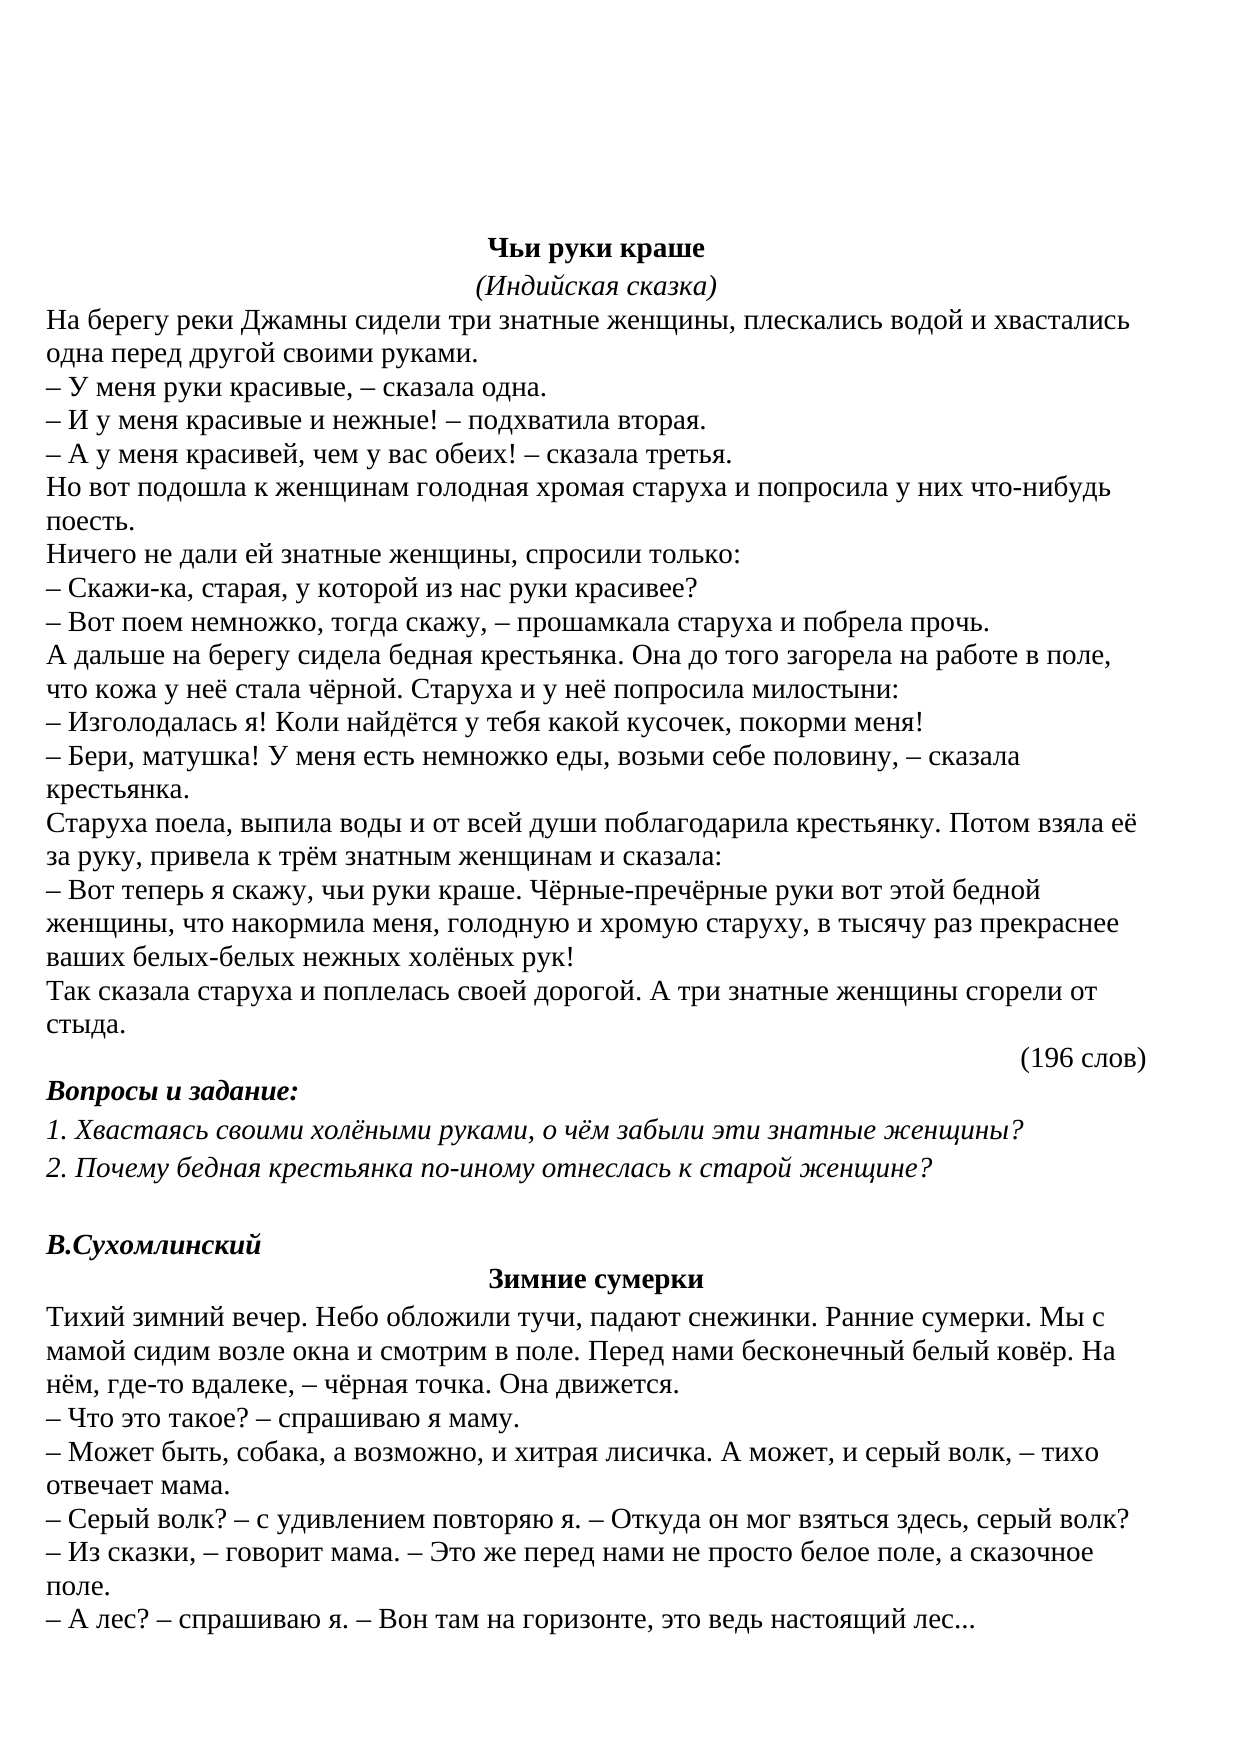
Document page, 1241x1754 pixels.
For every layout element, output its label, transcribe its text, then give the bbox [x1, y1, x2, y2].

text (196 слов) [46, 1040, 1146, 1073]
text (Индийская сказка) [46, 268, 1146, 302]
text В.Сухомлинский [46, 1227, 1146, 1261]
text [46, 1299, 1146, 1635]
subtitle Зимние сумерки [46, 1261, 1146, 1294]
subtitle Вопросы и задание: [46, 1073, 1146, 1107]
subtitle 1. Хвастаясь своими холёными руками, о чём забыли эти знатные женщины? 2. Почему бедная крестьянка по-иному отнеслась к старой женщине? [46, 1112, 1146, 1184]
text На берегу реки Джамны сидели три знатные женщины, плескались водой и хвастались одна перед другой своими руками. – У меня руки красивые, – сказала одна. – И у меня красивые и нежные! – подхватила вторая. – А у меня красивей, чем у вас обеих! – сказала третья. Но вот подошла к женщинам голодная хромая старуха и попросила у них что-нибудь поесть. Ничего не дали ей знатные женщины, спросили только: – Скажи-ка, старая, у которой из нас руки красивее? – Вот поем немножко, тогда скажу, – прошамкала старуха и побрела прочь. А дальше на берегу сидела бедная крестьянка. Она до того загорела на работе в поле, что кожа у неё стала чёрной. Старуха и у неё попросила милостыни: – Изголодалась я! Коли найдётся у тебя какой кусочек, покорми меня! – Бери, матушка! У меня есть немножко еды, возьми себе половину, – сказала крестьянка. Старуха поела, выпила воды и от всей души поблагодарила крестьянку. Потом взяла её за руку, привела к трём знатным женщинам и сказала: – Вот теперь я скажу, чьи руки краше. Чёрные-пречёрные руки вот этой бедной женщины, что накормила меня, голодную и хромую старуху, в тысячу раз прекраснее ваших белых-белых нежных холёных рук! Так сказала старуха и поплелась своей дорогой. А три знатные женщины сгорели от стыда. [46, 302, 1146, 1040]
subtitle Чьи руки краше [46, 230, 1146, 263]
